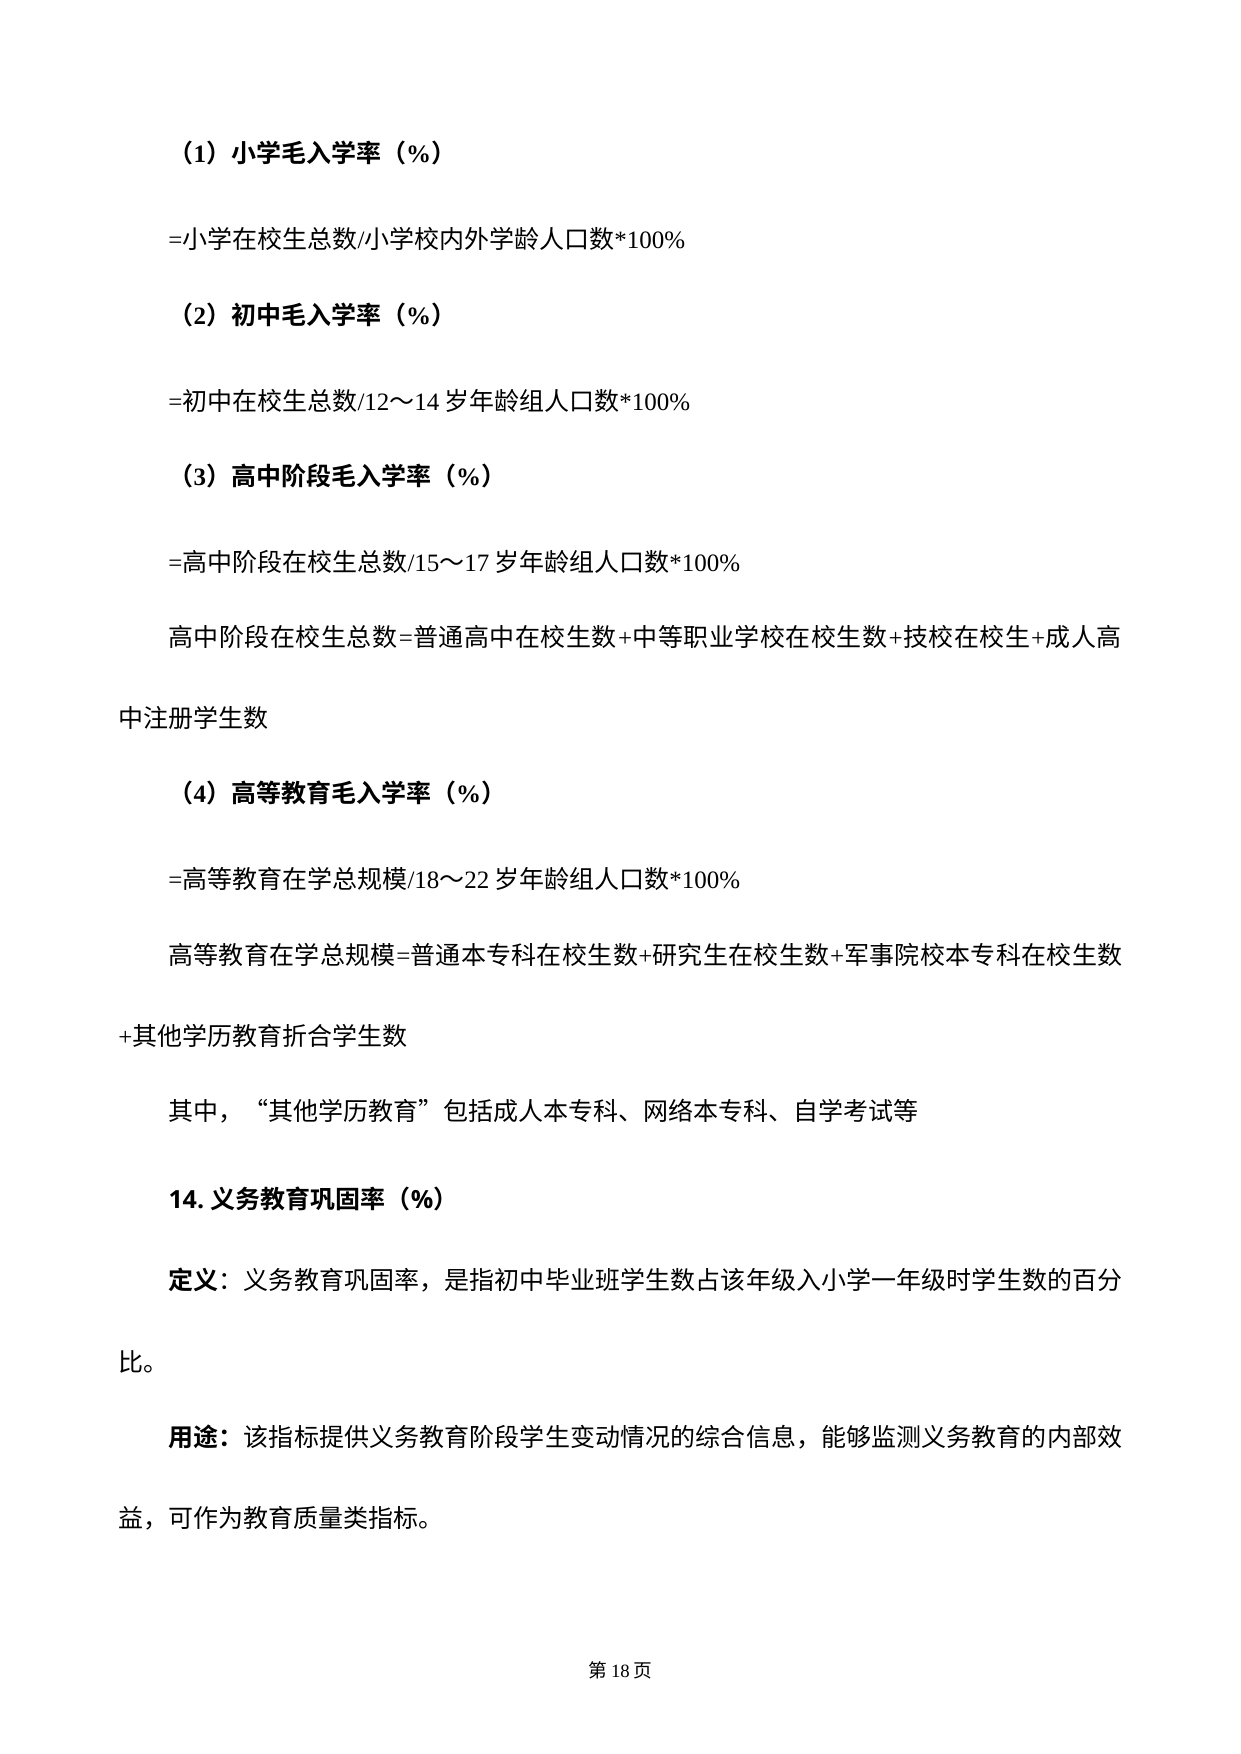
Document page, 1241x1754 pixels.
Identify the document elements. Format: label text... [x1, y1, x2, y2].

text =初中在校生总数/12～14岁年龄组人口数*100% [118, 365, 1122, 433]
subtitle （4）高等教育毛入学率（%） [118, 758, 1122, 826]
text 其中，“其他学历教育”包括成人本专科、网络本专科、自学考试等 [118, 1076, 1122, 1144]
text 定义：义务教育巩固率，是指初中毕业班学生数占该年级入小学一年级时学生数的百分比。 [118, 1245, 1122, 1394]
text 高等教育在学总规模=普通本专科在校生数+研究生在校生数+军事院校本专科在校生数+其他学历教育折合学生数 [118, 919, 1122, 1069]
subtitle 14. 义务教育巩固率（%） [118, 1163, 1122, 1231]
text =小学在校生总数/小学校内外学龄人口数*100% [118, 204, 1122, 272]
subtitle （3）高中阶段毛入学率（%） [118, 440, 1122, 508]
text 用途：该指标提供义务教育阶段学生变动情况的综合信息，能够监测义务教育的内部效益，可作为教育质量类指标。 [118, 1401, 1122, 1551]
subtitle （2）初中毛入学率（%） [118, 279, 1122, 347]
text =高中阶段在校生总数/15～17岁年龄组人口数*100% [118, 526, 1122, 594]
text =高等教育在学总规模/18～22岁年龄组人口数*100% [118, 844, 1122, 912]
text 高中阶段在校生总数=普通高中在校生数+中等职业学校在校生数+技校在校生+成人高中注册学生数 [118, 602, 1122, 751]
subtitle （1）小学毛入学率（%） [118, 118, 1122, 186]
